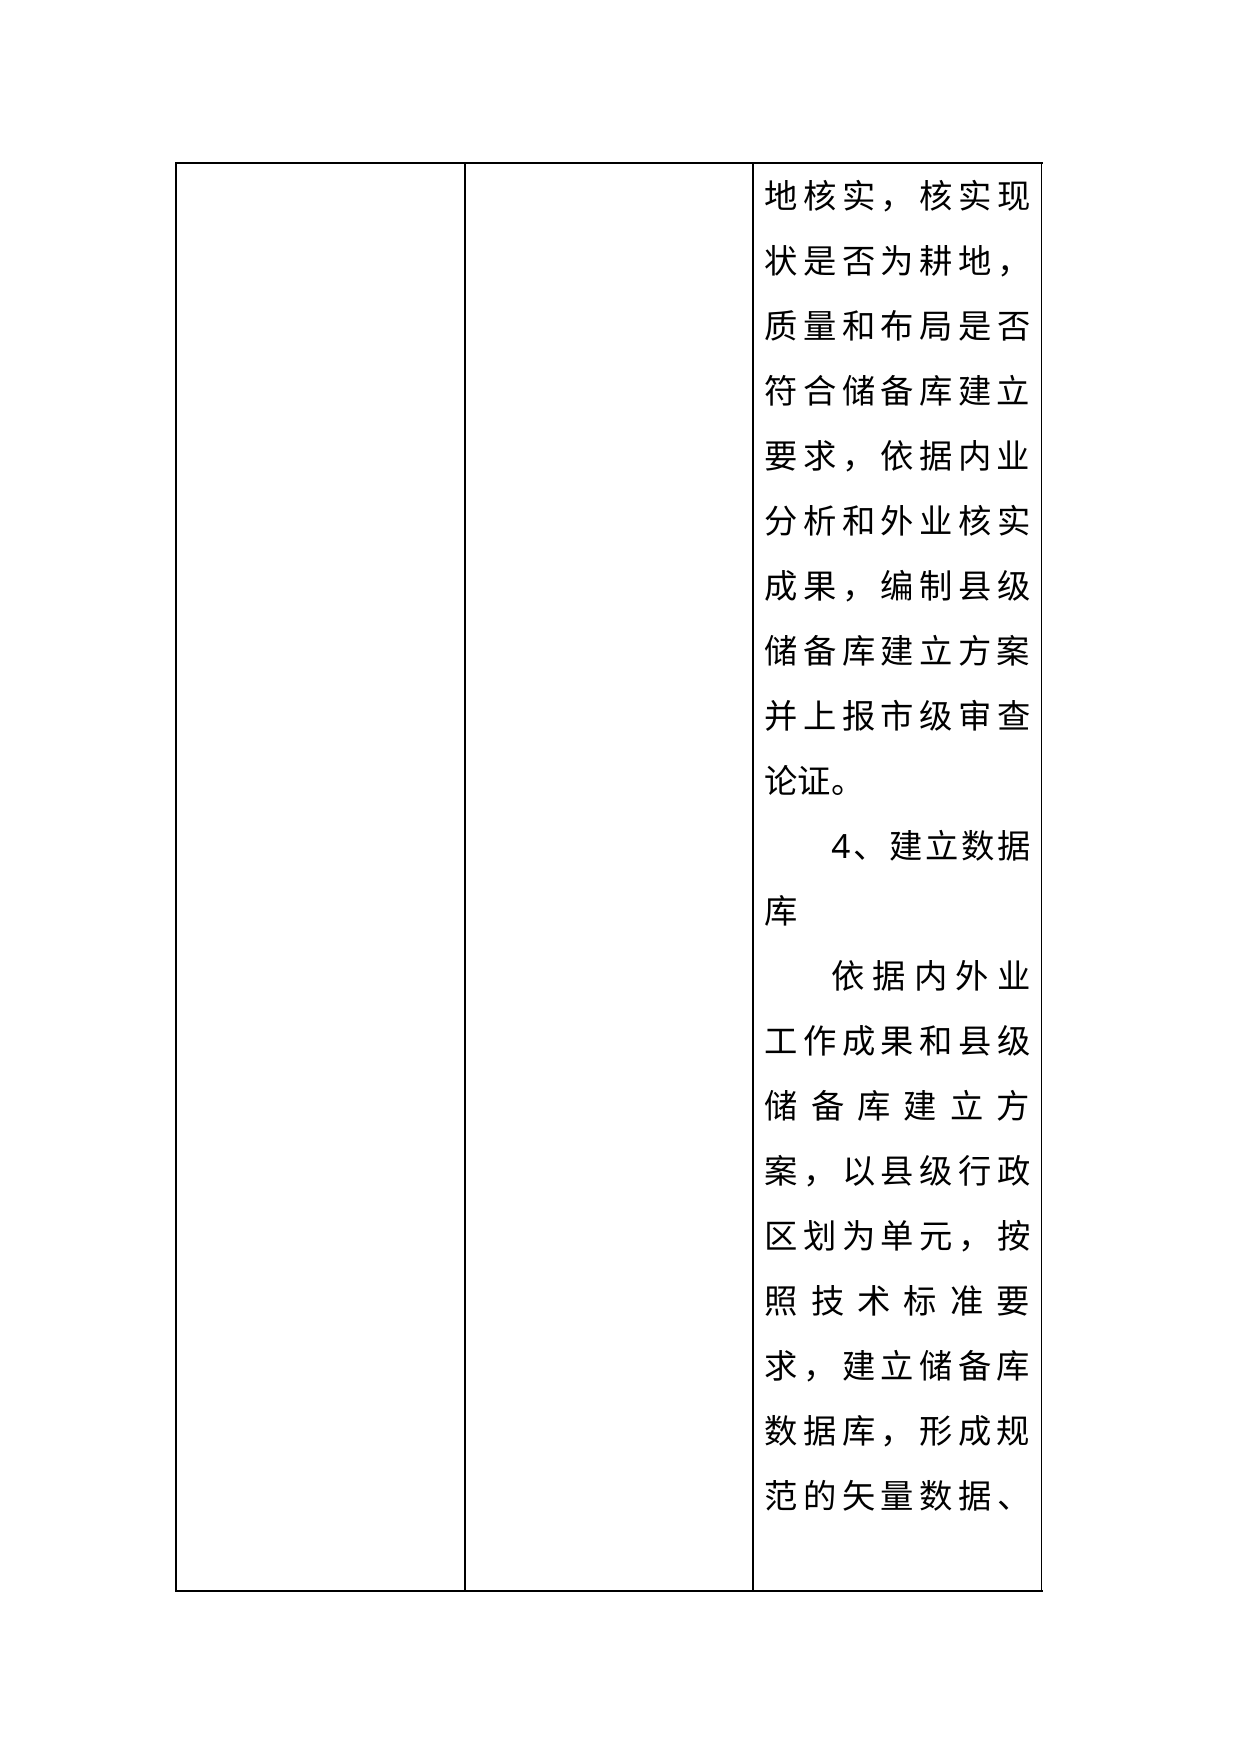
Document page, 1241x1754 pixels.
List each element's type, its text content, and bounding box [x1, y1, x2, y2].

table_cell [754, 164, 1041, 1590]
table_cell 1 [177, 164, 464, 1590]
table_cell [466, 164, 752, 1590]
